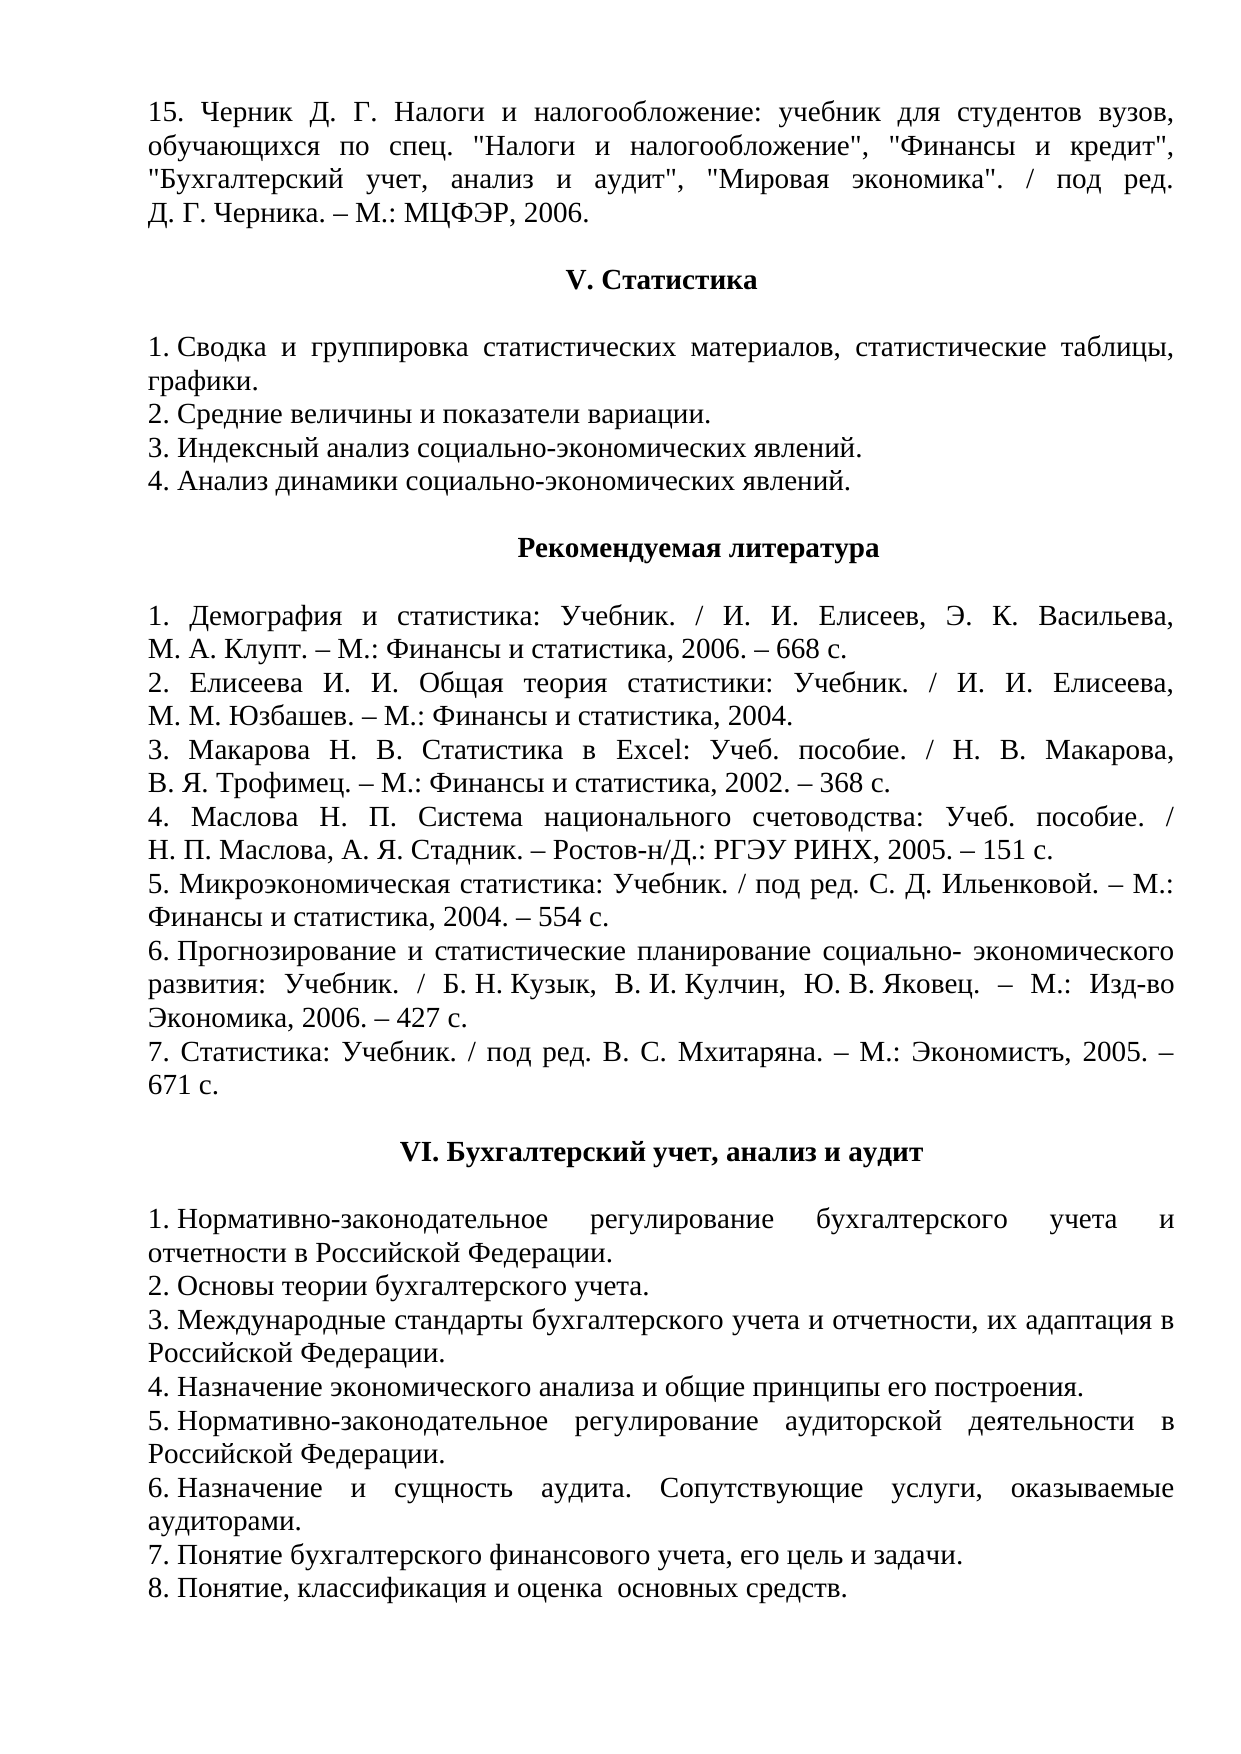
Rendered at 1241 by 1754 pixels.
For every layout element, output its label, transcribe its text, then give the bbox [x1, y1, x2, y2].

text 4. Маслова Н. П. Система национального счетоводства: Учеб. пособие. / Н. П. Маслова, А. Я. Стадник. – Ростов-н/Д.: РГЭУ РИНХ, 2005. – 151 с. [148, 799, 1175, 866]
text 8. Понятие, классификация и оценка основных средств. [148, 1570, 1175, 1604]
text 3. Международные стандарты бухгалтерского учета и отчетности, их адаптация в Российской Федерации. [148, 1302, 1175, 1369]
text 2. Средние величины и показатели вариации. [148, 396, 1175, 430]
text V. Статистика [148, 262, 1175, 296]
text 6. Прогнозирование и статистические планирование социально- экономического развития: Учебник. / Б. Н. Кузык, В. И. Кулчин, Ю. В. Яковец. – М.: Изд-во Экономика, 2006. – 427 с. [148, 933, 1175, 1034]
text 2. Елисеева И. И. Общая теория статистики: Учебник. / И. И. Елисеева, М. М. Юзбашев. – М.: Финансы и статистика, 2004. [148, 665, 1175, 732]
text VI. Бухгалтерский учет, анализ и аудит [148, 1134, 1175, 1168]
title Рекомендуемая литература [148, 531, 1175, 564]
text 1. Демография и статистика: Учебник. / И. И. Елисеев, Э. К. Васильева, М. А. Клупт. – М.: Финансы и статистика, 2006. – 668 с. [148, 598, 1175, 665]
text 15. Черник Д. Г. Налоги и налогообложение: учебник для студентов вузов, обучающихся по спец. "Налоги и налогообложение", "Финансы и кредит", "Бухгалтерский учет, анализ и аудит", "Мировая экономика". / под ред. Д. Г. Черника. – М.: МЦФЭР, 2006. [148, 94, 1175, 229]
text 6. Назначение и сущность аудита. Сопутствующие услуги, оказываемые аудиторами. [148, 1470, 1175, 1537]
text 1. Нормативно-законодательное регулирование бухгалтерского учета и отчетности в Российской Федерации. [148, 1201, 1175, 1268]
text 4. Анализ динамики социально-экономических явлений. [148, 463, 1175, 497]
text 5. Микроэкономическая статистика: Учебник. / под ред. С. Д. Ильенковой. – М.: Финансы и статистика, 2004. – 554 с. [148, 866, 1175, 933]
text 3. Макарова Н. В. Статистика в Excel: Учеб. пособие. / Н. В. Макарова, В. Я. Трофимец. – М.: Финансы и статистика, 2002. – 368 с. [148, 732, 1175, 799]
text 7. Понятие бухгалтерского финансового учета, его цель и задачи. [148, 1537, 1175, 1570]
text 2. Основы теории бухгалтерского учета. [148, 1268, 1175, 1302]
text 5. Нормативно-законодательное регулирование аудиторской деятельности в Российской Федерации. [148, 1403, 1175, 1470]
text 3. Индексный анализ социально-экономических явлений. [148, 430, 1175, 463]
text 7. Статистика: Учебник. / под ред. В. С. Мхитаряна. – М.: Экономистъ, 2005. – 671 с. [148, 1034, 1175, 1101]
text 4. Назначение экономического анализа и общие принципы его построения. [148, 1369, 1175, 1403]
text 1. Сводка и группировка статистических материалов, статистические таблицы, графики. [148, 329, 1175, 396]
